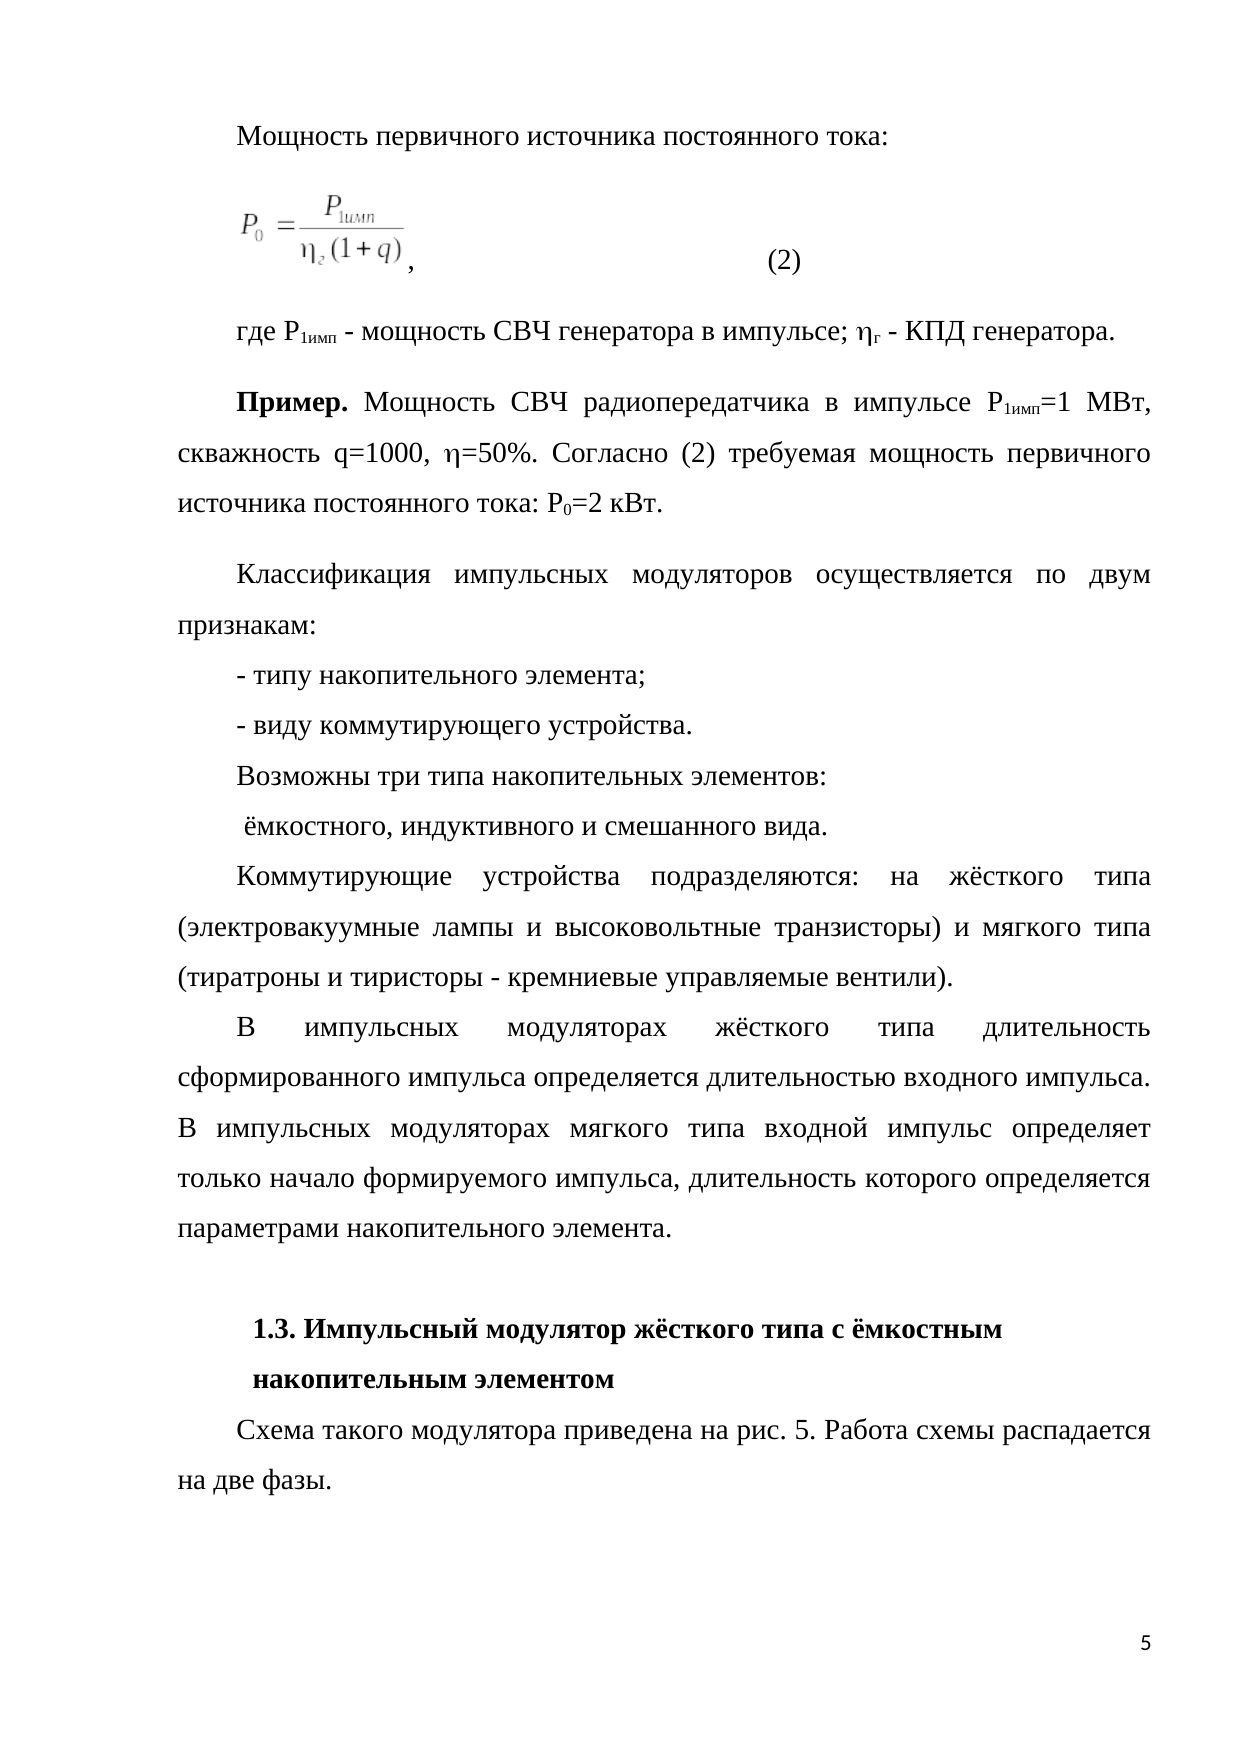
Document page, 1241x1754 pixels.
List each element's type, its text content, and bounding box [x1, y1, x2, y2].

text Схема такого модулятора приведена на рис. 5. Работа схемы распадается на две фазы. [177, 1412, 1152, 1496]
text В импульсных модуляторах жёсткого типа длительность сформированного импульса определяется длительностью входного импульса. В импульсных модуляторах мягкого типа входной импульс определяет только начало формируемого импульса, длительность которого определяется параметрами накопительного элемента. [177, 1009, 1152, 1244]
text накопительным элементом [252, 1361, 1152, 1395]
text ёмкостного, индуктивного и смешанного вида. [177, 808, 1152, 842]
text Мощность первичного источника постоянного тока: [177, 118, 1152, 152]
text Классификация импульсных модуляторов осуществляется по двум признакам: [177, 556, 1152, 640]
text - типу накопительного элемента; [177, 657, 1152, 691]
text 1.3. Импульсный модулятор жёсткого типа с ёмкостным [252, 1311, 1152, 1345]
text где Р1имп - мощность СВЧ генератора в импульсе; г - КПД генератора. [177, 313, 1152, 347]
text Коммутирующие устройства подразделяются: на жёсткого типа (электровакуумные лампы и высоковольтные транзисторы) и мягкого типа (тиратроны и тиристоры - кремниевые управляемые вентили). [177, 858, 1152, 992]
text - виду коммутирующего устройства. [177, 707, 1152, 741]
text Возможны три типа накопительных элементов: [177, 758, 1152, 791]
text , (2) [177, 189, 1152, 276]
text Пример. Мощность СВЧ радиопередатчика в импульсе Р1имп=1 МВт, скважность q=1000, =50%. Согласно (2) требуемая мощность первичного источника постоянного тока: Р0=2 кВт. [177, 384, 1152, 519]
